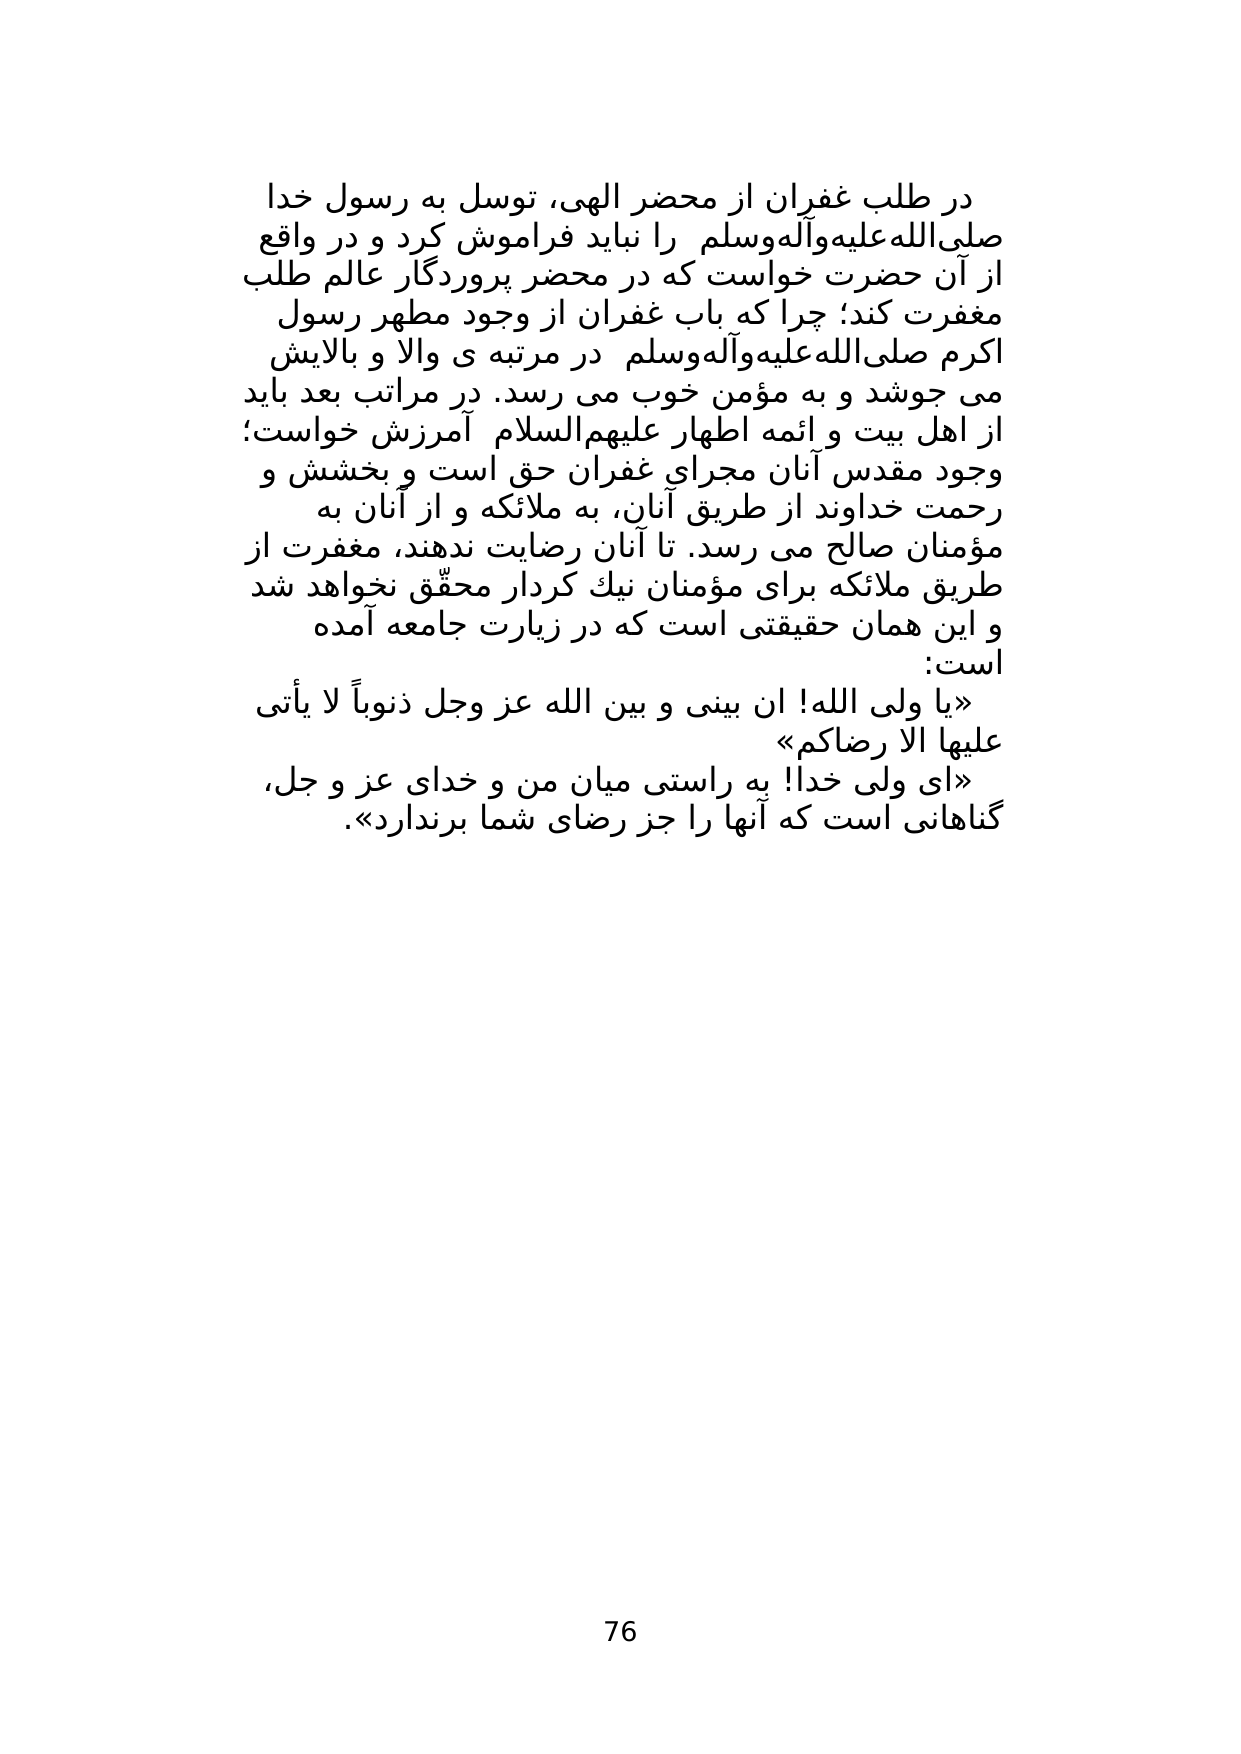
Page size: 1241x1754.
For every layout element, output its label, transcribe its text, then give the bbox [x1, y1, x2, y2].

text در طلب غفران از محضر الهى، توسل به رسول خدا صلى‌الله‌عليه‌وآله‌وسلم را نبايد فراموش كرد و در واقع از آن حضرت خواست كه در محضر پروردگار عالم طلب مغفرت كند؛ چرا كه باب غفران از وجود مطهر رسول اكرم صلى‌الله‌عليه‌وآله‌وسلم در مرتبه ى والا و بالايش مى جوشد و به مؤمن خوب مى رسد. در مراتب بعد بايد از اهل بيت و ائمه اطهار عليهم‌السلام آمرزش خواست؛ وجود مقدس آنان مجراى غفران حق است و بخشش و رحمت خداوند از طريق آنان، به ملائكه و از آنان به مؤمنان صالح مى رسد. تا آنان رضايت ندهند، مغفرت از طريق ملائكه براى مؤمنان نيك كردار محقّق نخواهد شد و اين همان حقيقتى است كه در زيارت جامعه آمده است: [236, 177, 1004, 682]
text «يا ولى الله! ان بينى و بين الله عز وجل ذنوباً لا يأتى عليها الا رضاكم» [236, 682, 1004, 760]
text «اى ولى خدا! به راستى ميان من و خداى عز و جل، گناهانى است كه آنها را جز رضاى شما برندارد». [236, 760, 1004, 838]
